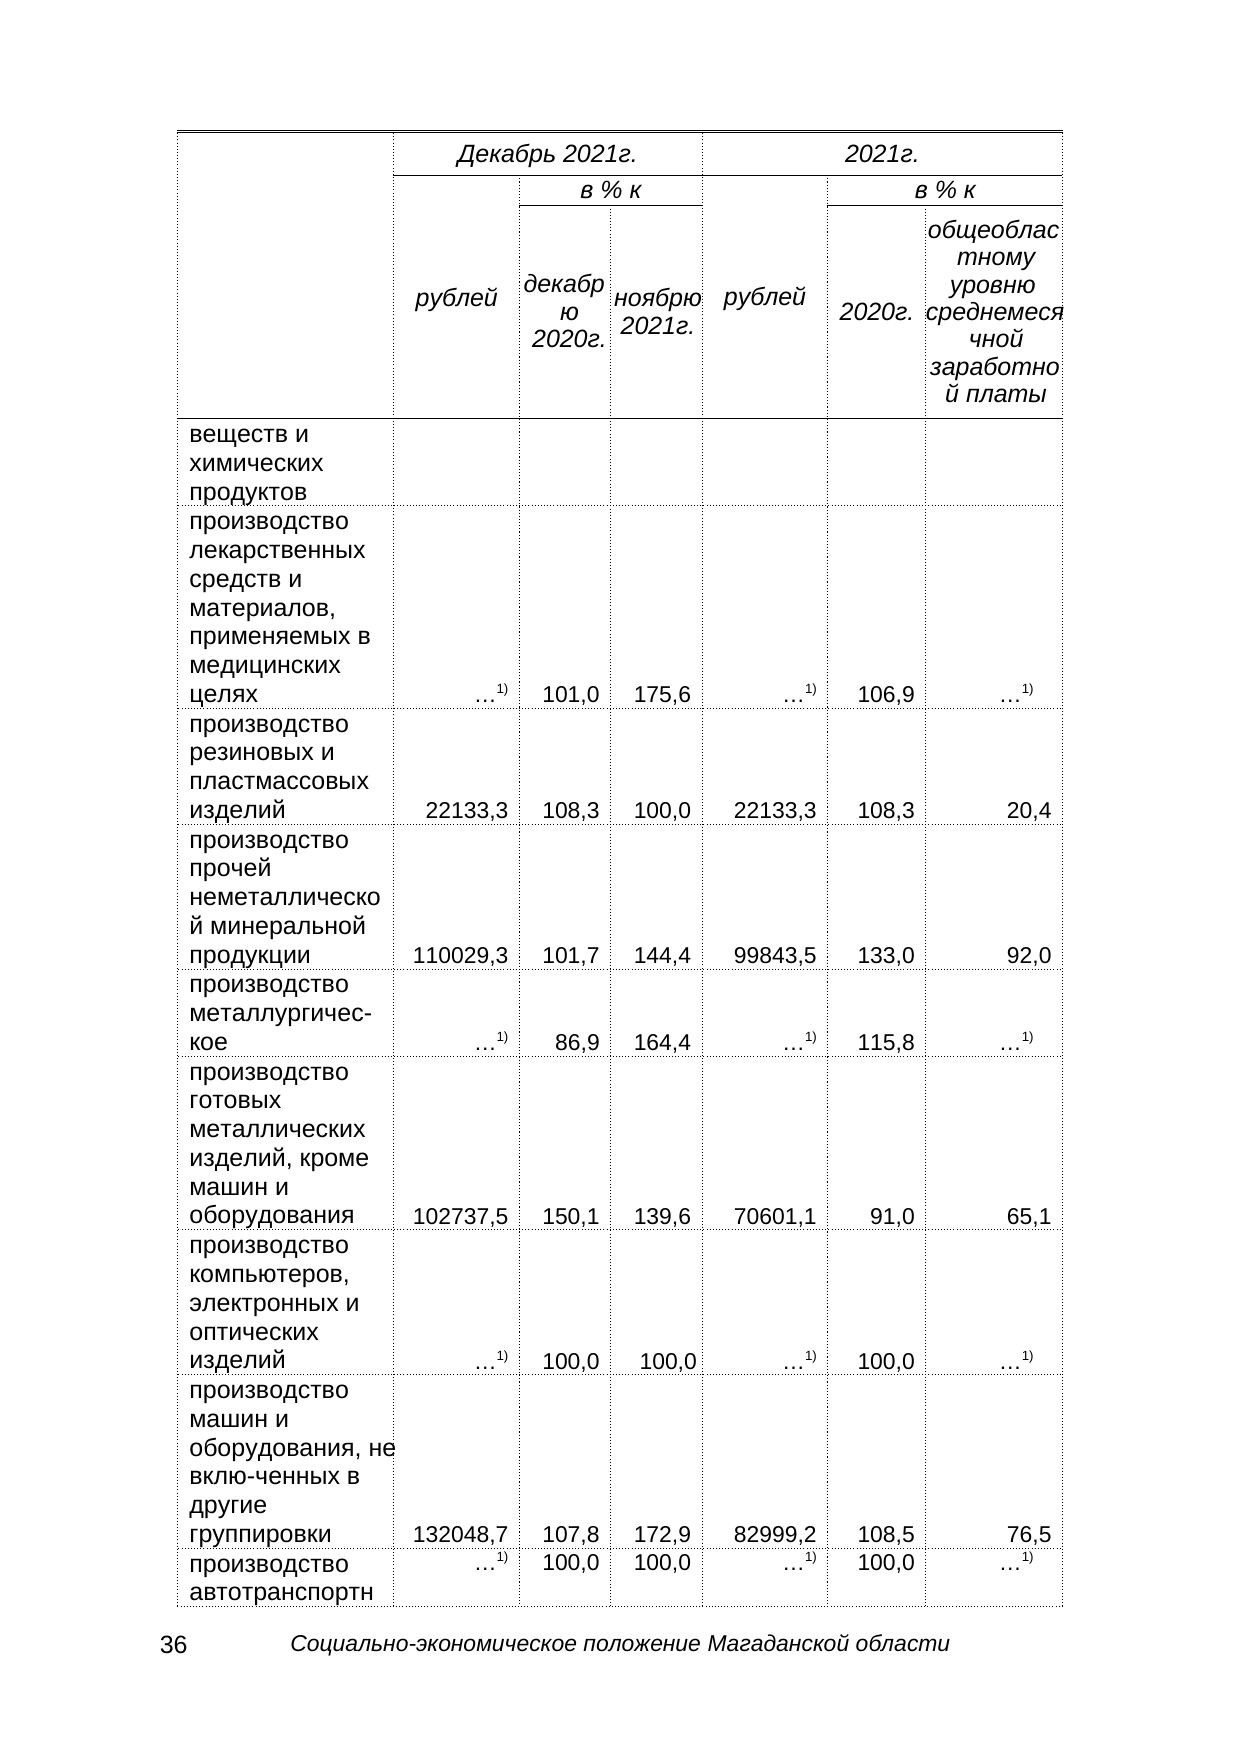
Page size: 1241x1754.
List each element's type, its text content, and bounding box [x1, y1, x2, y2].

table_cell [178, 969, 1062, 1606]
table_header 2021г. [702, 133, 1062, 175]
table_cell ноябрю 2021г. [611, 206, 702, 418]
table_cell 2020г. [828, 206, 926, 418]
table_cell в % к [519, 176, 702, 205]
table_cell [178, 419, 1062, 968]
table_cell рублей [702, 176, 828, 418]
table_header Декабрь 2021г. [394, 133, 702, 175]
table_cell в % к [828, 176, 1062, 205]
table_cell общеобластному уровню среднемесячной заработной платы [926, 206, 1062, 418]
table_cell декабрю 2020г. [519, 206, 611, 418]
table_cell рублей [394, 176, 519, 418]
table_header [178, 133, 394, 418]
